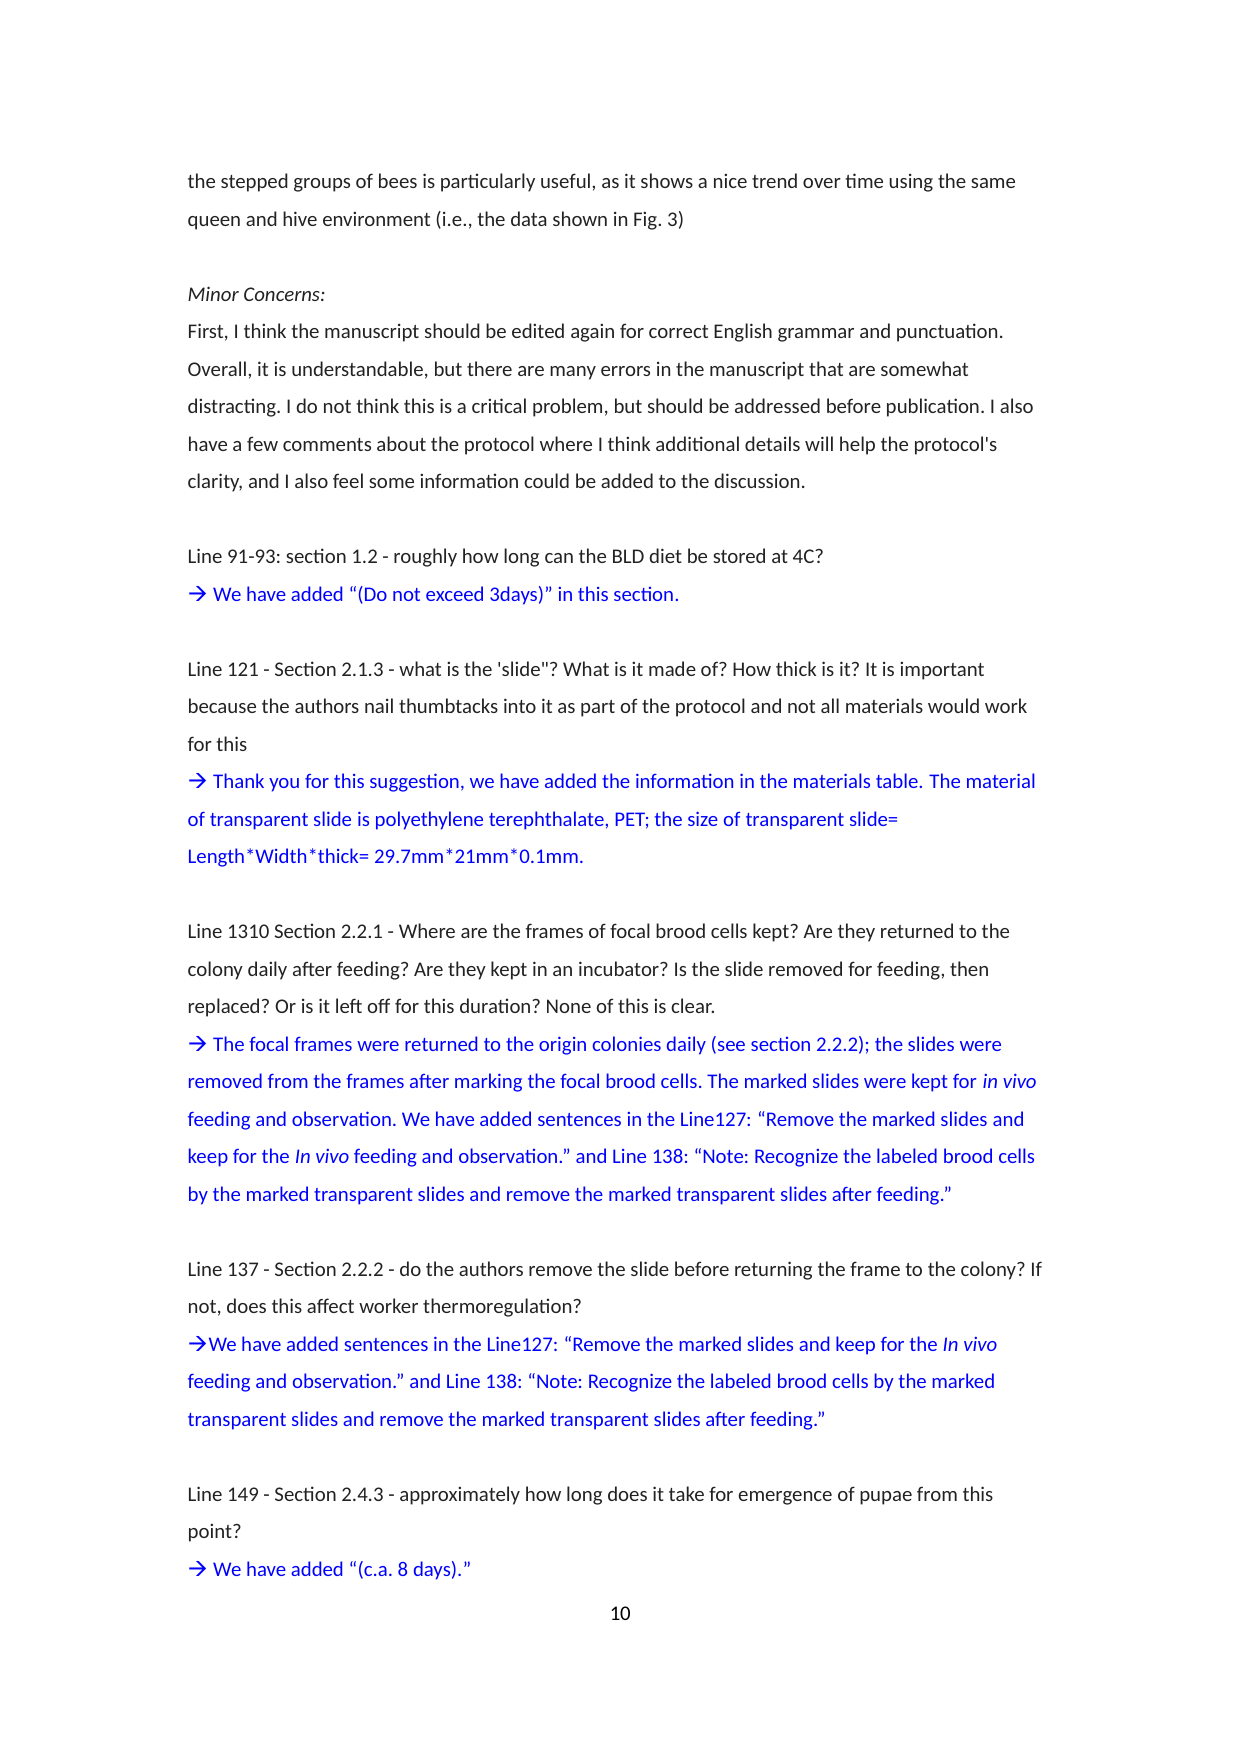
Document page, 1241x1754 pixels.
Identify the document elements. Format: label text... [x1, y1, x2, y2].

text Line 1310 Section 2.2.1 - Where are the frames of focal brood cells kept? Are they returned to the colony daily after feeding? Are they kept in an incubator? Is the slide removed for feeding, then replaced? Or is it left off for this duration? None of this is clear. [187, 912, 1053, 1025]
text Line 137 - Section 2.2.2 - do the authors remove the slide before returning the frame to the colony? If not, does this affect worker thermoregulation? [187, 1250, 1053, 1325]
text The focal frames were returned to the origin colonies daily (see section 2.2.2); the slides were removed from the frames after marking the focal brood cells. The marked slides were kept for in vivo feeding and observation. We have added sentences in the Line127: “Remove the marked slides and keep for the In vivo feeding and observation.” and Line 138: “Note: Recognize the labeled brood cells by the marked transparent slides and remove the marked transparent slides after feeding.” [187, 1025, 1053, 1212]
text Thank you for this suggestion, we have added the information in the materials table. The material of transparent slide is polyethylene terephthalate, PET; the size of transparent slide= Length*Width*thick= 29.7mm*21mm*0.1mm. [187, 762, 1053, 875]
text Line 91-93: section 1.2 - roughly how long can the BLD diet be stored at 4C? [187, 500, 1053, 575]
text We have added “(c.a. 8 days).” [187, 1550, 1053, 1587]
text We have added sentences in the Line127: “Remove the marked slides and keep for the In vivo feeding and observation.” and Line 138: “Note: Recognize the labeled brood cells by the marked transparent slides and remove the marked transparent slides after feeding.” [187, 1325, 1053, 1437]
text Line 149 - Section 2.4.3 - approximately how long does it take for emergence of pupae from this point? [187, 1437, 1053, 1550]
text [187, 162, 1053, 500]
text We have added “(Do not exceed 3days)” in this section. [187, 575, 1053, 612]
text Line 121 - Section 2.1.3 - what is the 'slide"? What is it made of? How thick is it? It is important because the authors nail thumbtacks into it as part of the protocol and not all materials would work for this [187, 612, 1053, 762]
